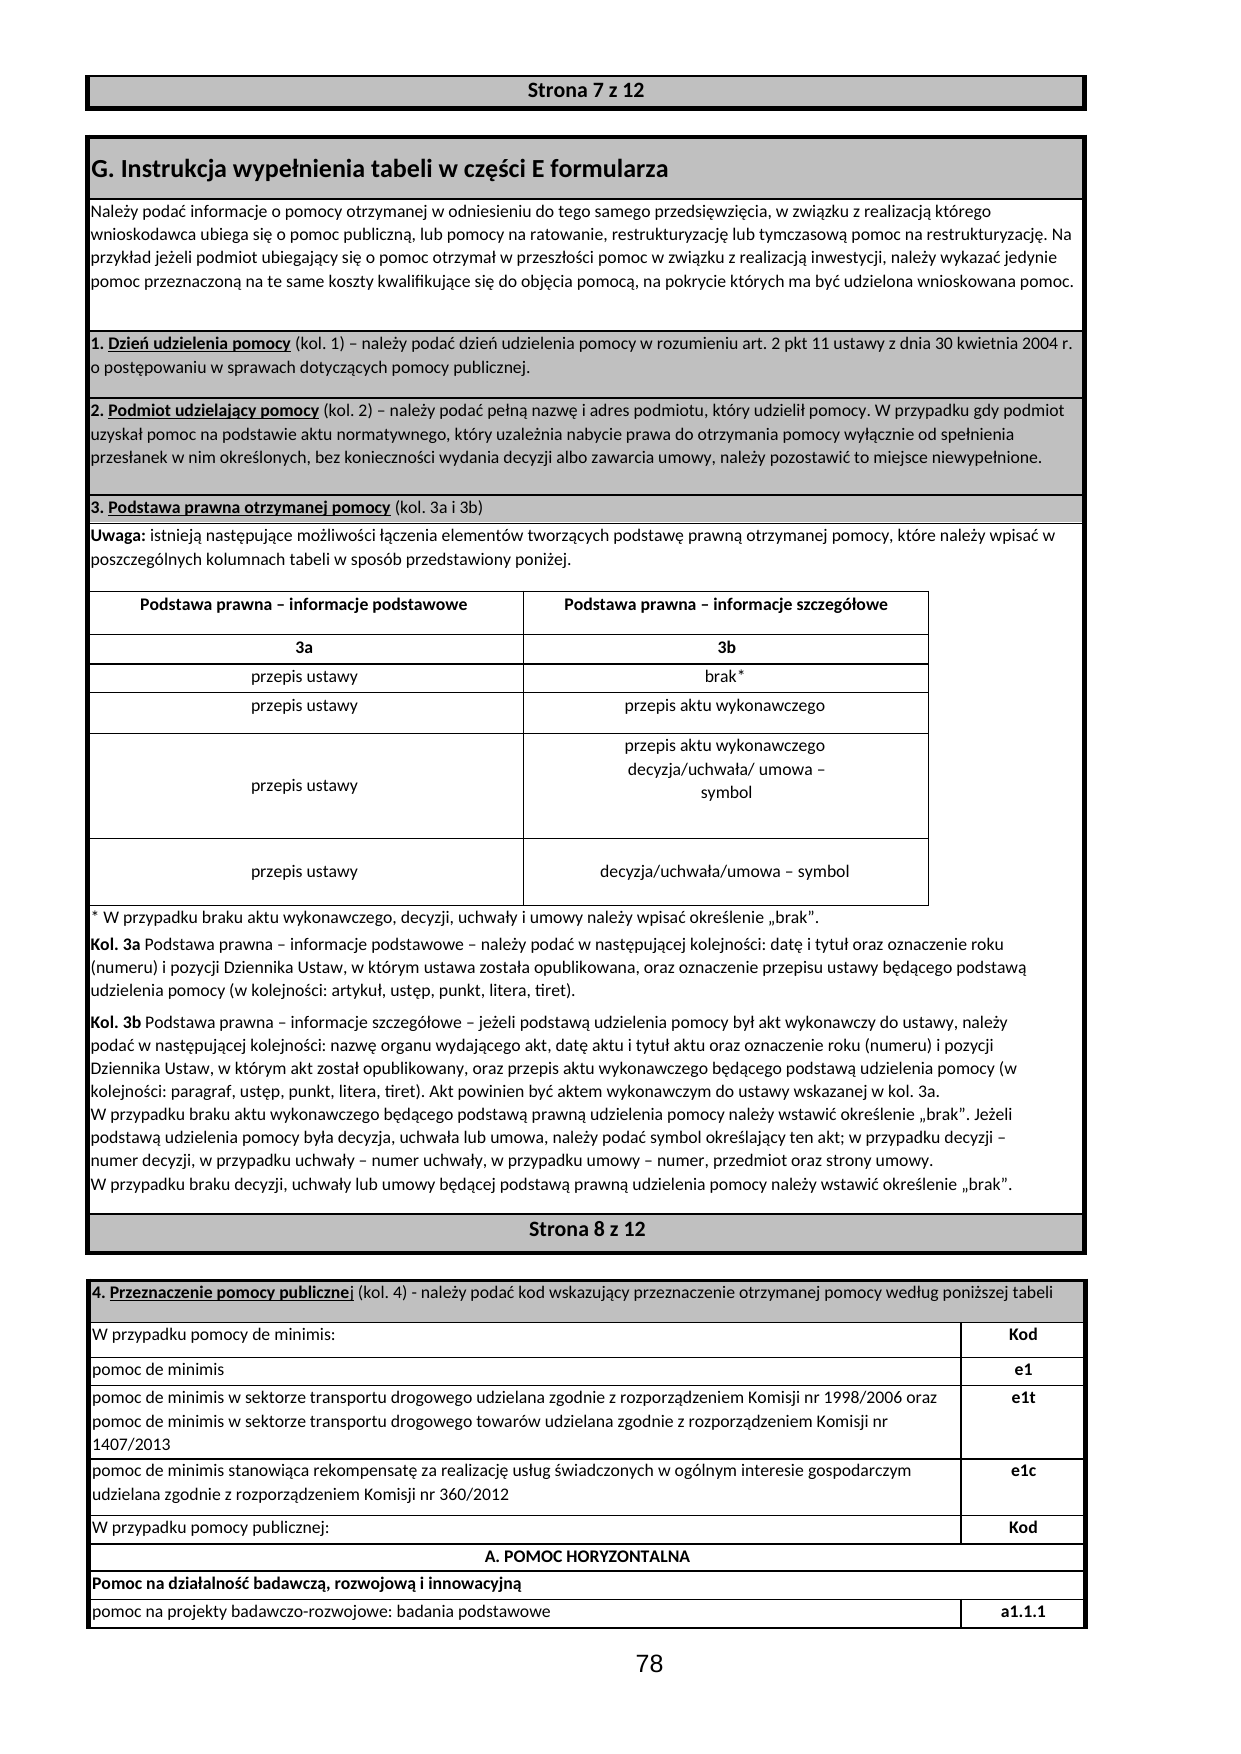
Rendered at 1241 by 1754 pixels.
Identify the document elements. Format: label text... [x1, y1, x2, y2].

table_cell przepis ustawy [90, 665, 523, 692]
table_cell e1c [962, 1460, 1083, 1515]
table_cell Należy podać informacje o pomocy otrzymanej w odniesieniu do tego samego przedsięwzięcia, w związku z realizacją którego wnioskodawca ubiega się o pomoc publiczną, lub pomocy na ratowanie, restrukturyzację lub tymczasową pomoc na restrukturyzację. Na przykład jeżeli podmiot ubiegający się o pomoc otrzymał w przeszłości pomoc w związku z realizacją inwestycji, należy wykazać jedynie pomoc przeznaczoną na te same koszty kwalifikujące się do objęcia pomocą, na pokrycie których ma być udzielona wnioskowana pomoc. [90, 200, 1082, 330]
table_cell 3a [90, 635, 523, 663]
table_cell 2. Podmiot udzielający pomocy (kol. 2) – należy podać pełną nazwę i adres podmiotu, który udzielił pomocy. W przypadku gdy podmiot uzyskał pomoc na podstawie aktu normatywnego, który uzależnia nabycie prawa do otrzymania pomocy wyłącznie od spełnienia przesłanek w nim określonych, bez konieczności wydania decyzji albo zawarcia umowy, należy pozostawić to miejsce niewypełnione. [90, 399, 1082, 494]
table_cell Podstawa prawna – informacje szczegółowe [524, 592, 928, 634]
table_cell 3b [524, 635, 928, 663]
table_cell 1. Dzień udzielenia pomocy (kol. 1) – należy podać dzień udzielenia pomocy w rozumieniu art. 2 pkt 11 ustawy z dnia 30 kwietnia 2004 r. o postępowaniu w sprawach dotyczących pomocy publicznej. [90, 332, 1082, 397]
table_cell pomoc de minimis w sektorze transportu drogowego udzielana zgodnie z rozporządzeniem Komisji nr 1998/2006 oraz pomoc de minimis w sektorze transportu drogowego towarów udzielana zgodnie z rozporządzeniem Komisji nr 1407/2013 [91, 1386, 960, 1458]
table_cell Podstawa prawna – informacje podstawowe [90, 592, 523, 634]
table_cell W przypadku pomocy publicznej: [91, 1516, 960, 1543]
table_cell pomoc de minimis [91, 1358, 960, 1385]
table_cell Kod [962, 1323, 1083, 1356]
table_cell Pomoc na działalność badawczą, rozwojową i innowacyjną [91, 1572, 1083, 1599]
table_header G. Instrukcja wypełnienia tabeli w części E formularza [90, 139, 1082, 198]
table_cell e1 [962, 1358, 1083, 1385]
table_cell Uwaga: istnieją następujące możliwości łączenia elementów tworzących podstawę prawną otrzymanej pomocy, które należy wpisać w poszczególnych kolumnach tabeli w sposób przedstawiony poniżej. [90, 524, 1082, 591]
table_cell przepis aktu wykonawczego decyzja/uchwała/ umowa – symbol [524, 734, 928, 838]
table_cell [928, 591, 1082, 1213]
table_cell przepis aktu wykonawczego [524, 693, 928, 732]
table_cell brak* [524, 665, 928, 692]
table_cell 3. Podstawa prawna otrzymanej pomocy (kol. 3a i 3b) [90, 496, 1082, 522]
table_cell Kod [962, 1516, 1083, 1543]
table_cell a1.1.1 [962, 1600, 1083, 1627]
table_cell pomoc na projekty badawczo-rozwojowe: badania podstawowe [91, 1600, 960, 1627]
table_cell pomoc de minimis stanowiąca rekompensatę za realizację usług świadczonych w ogólnym interesie gospodarczym udzielana zgodnie z rozporządzeniem Komisji nr 360/2012 [91, 1460, 960, 1515]
table_cell Strona 7 z 12 [90, 77, 1082, 106]
table_cell Strona 8 z 12 [90, 1215, 1082, 1251]
table_cell W przypadku pomocy de minimis: [91, 1323, 960, 1356]
table_header 4. Przeznaczenie pomocy publicznej (kol. 4) - należy podać kod wskazujący przeznaczenie otrzymanej pomocy według poniższej tabeli [91, 1282, 1083, 1322]
table_cell przepis ustawy [90, 734, 523, 838]
table_cell e1t [962, 1386, 1083, 1458]
table_cell A. POMOC HORYZONTALNA [91, 1545, 1083, 1570]
table_cell * W przypadku braku aktu wykonawczego, decyzji, uchwały i umowy należy wpisać określenie „brak”. Kol. 3a Podstawa prawna – informacje podstawowe – należy podać w następującej kolejności: datę i tytuł oraz oznaczenie roku (numeru) i pozycji Dziennika Ustaw, w którym ustawa została opublikowana, oraz oznaczenie przepisu ustawy będącego podstawą udzielenia pomocy (w kolejności: artykuł, ustęp, punkt, litera, tiret). Kol. 3b Podstawa prawna – informacje szczegółowe – jeżeli podstawą udzielenia pomocy był akt wykonawczy do ustawy, należy podać w następującej kolejności: nazwę organu wydającego akt, datę aktu i tytuł aktu oraz oznaczenie roku (numeru) i pozycji Dziennika Ustaw, w którym akt został opublikowany, oraz przepis aktu wykonawczego będącego podstawą udzielenia pomocy (w kolejności: paragraf, ustęp, punkt, litera, tiret). Akt powinien być aktem wykonawczym do ustawy wskazanej w kol. 3a. W przypadku braku aktu wykonawczego będącego podstawą prawną udzielenia pomocy należy wstawić określenie „brak”. Jeżeli podstawą udzielenia pomocy była decyzja, uchwała lub umowa, należy podać symbol określający ten akt; w przypadku decyzji – numer decyzji, w przypadku uchwały – numer uchwały, w przypadku umowy – numer, przedmiot oraz strony umowy. W przypadku braku decyzji, uchwały lub umowy będącej podstawą prawną udzielenia pomocy należy wstawić określenie „brak”. [90, 906, 928, 1213]
table_cell przepis ustawy [90, 693, 523, 732]
table_cell przepis ustawy [90, 839, 523, 904]
table_cell decyzja/uchwała/umowa – symbol [524, 839, 928, 904]
